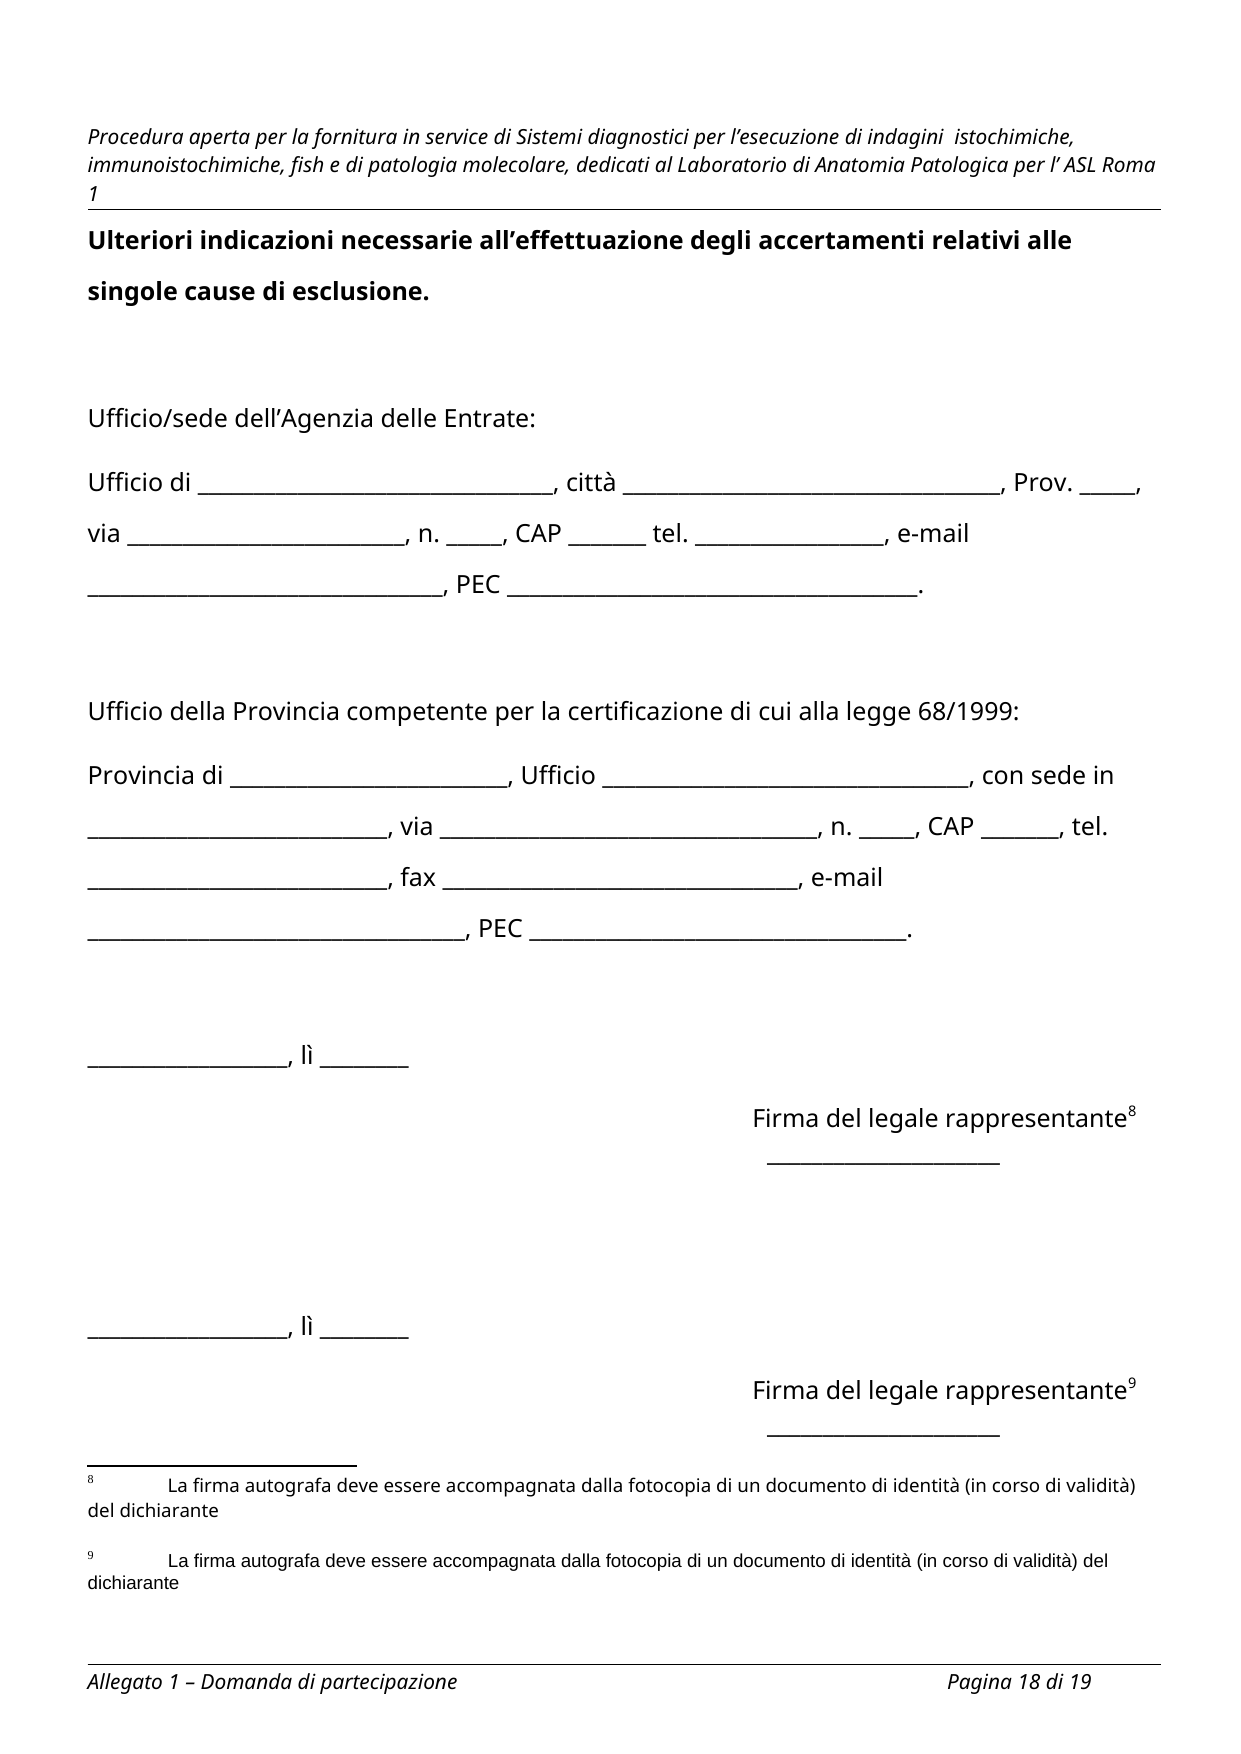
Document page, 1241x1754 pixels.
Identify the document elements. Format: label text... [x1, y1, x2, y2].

text Ufficio/sede dell’Agenzia delle Entrate: [87, 401, 1161, 435]
text Provincia di _________________________, Ufficio _________________________________, con sede in ___________________________, via __________________________________, n. _____, CAP _______, tel. ___________________________, fax ________________________________, e-mail __________________________________, PEC __________________________________. [87, 757, 1161, 944]
text __________________, lì ________ [87, 1037, 1161, 1072]
text Firma del legale rappresentante [87, 1372, 1161, 1406]
text Ulteriori indicazioni necessarie all’effettuazione degli accertamenti relativi alle singole cause di esclusione. [87, 223, 1161, 308]
text __________________, lì ________ [87, 1309, 1161, 1343]
text _____________________ [737, 1135, 1161, 1169]
text Firma del legale rappresentante [87, 1101, 1161, 1135]
text Ufficio della Provincia competente per la certificazione di cui alla legge 68/1999: [87, 694, 1161, 728]
text Ufficio di ________________________________, città __________________________________, Prov. _____, via _________________________, n. _____, CAP _______ tel. _________________, e-mail ________________________________, PEC _____________________________________. [87, 464, 1161, 601]
text _____________________ [737, 1406, 1161, 1440]
